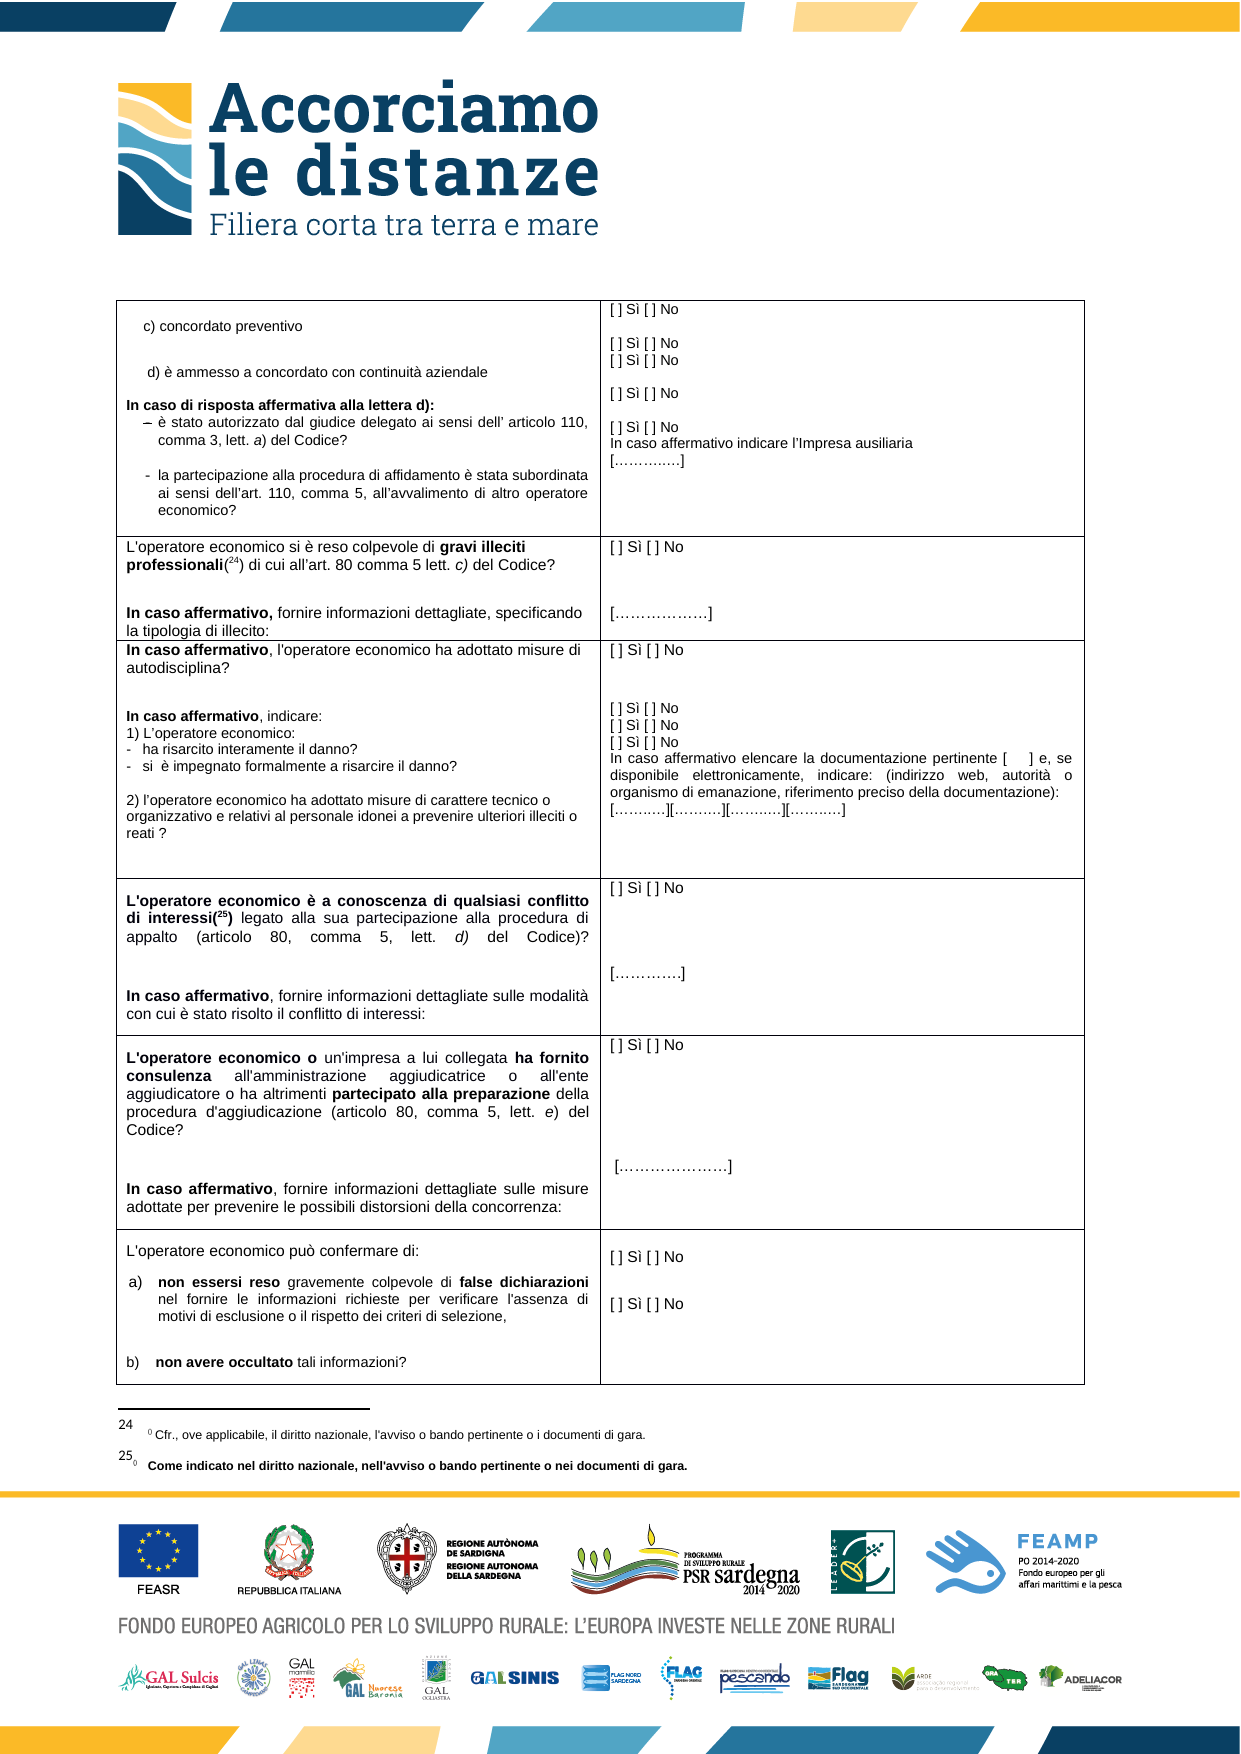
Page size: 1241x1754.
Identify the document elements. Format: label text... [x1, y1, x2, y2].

picture [0, 2, 1240, 1754]
table_cell [ ] Sì [ ] No [ ] Sì [ ] No [ ] Sì [ ] No [ ] Sì [ ] No In caso affermativo elencare la documentazione pertinente [ ] e, se disponibile elettronicamente, indicare: (indirizzo web, autorità o organismo di emanazione, riferimento preciso della documentazione): [……..…][…….…][……..…][……..…] [601, 641, 1084, 878]
table_cell L'operatore economico si è reso colpevole di gravi illeciti professionali() di cui all’art. 80 comma 5 lett. c) del Codice? In caso affermativo, fornire informazioni dettagliate, specificando la tipologia di illecito: [117, 537, 600, 640]
table_cell L'operatore economico può confermare di: non essersi reso gravemente colpevole di false dichiarazioni nel fornire le informazioni richieste per verificare l'assenza di motivi di esclusione o il rispetto dei criteri di selezione, b) non avere occultato tali informazioni? [117, 1230, 600, 1384]
table_cell [ ] Sì [ ] No […………………] [601, 1036, 1084, 1228]
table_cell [117, 301, 600, 536]
table_cell In caso affermativo, l'operatore economico ha adottato misure di autodisciplina? In caso affermativo, indicare: 1) L’operatore economico: - ha risarcito interamente il danno? - si è impegnato formalmente a risarcire il danno? 2) l’operatore economico ha adottato misure di carattere tecnico o organizzativo e relativi al personale idonei a prevenire ulteriori illeciti o reati ? [117, 641, 600, 878]
table_cell L'operatore economico o un'impresa a lui collegata ha fornito consulenza all'amministrazione aggiudicatrice o all'ente aggiudicatore o ha altrimenti partecipato alla preparazione della procedura d'aggiudicazione (articolo 80, comma 5, lett. e) del Codice? In caso affermativo, fornire informazioni dettagliate sulle misure adottate per prevenire le possibili distorsioni della concorrenza: [117, 1036, 600, 1228]
table_cell [ ] Sì [ ] No [ ] Sì [ ] No [601, 1230, 1084, 1384]
table_cell [ ] Sì [ ] No [………………] [601, 537, 1084, 640]
table_cell L'operatore economico è a conoscenza di qualsiasi conflitto di interessi() legato alla sua partecipazione alla procedura di appalto (articolo 80, comma 5, lett. d) del Codice)? In caso affermativo, fornire informazioni dettagliate sulle modalità con cui è stato risolto il conflitto di interessi: [117, 879, 600, 1035]
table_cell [601, 301, 1084, 536]
table_cell [ ] Sì [ ] No [………….] [601, 879, 1084, 1035]
